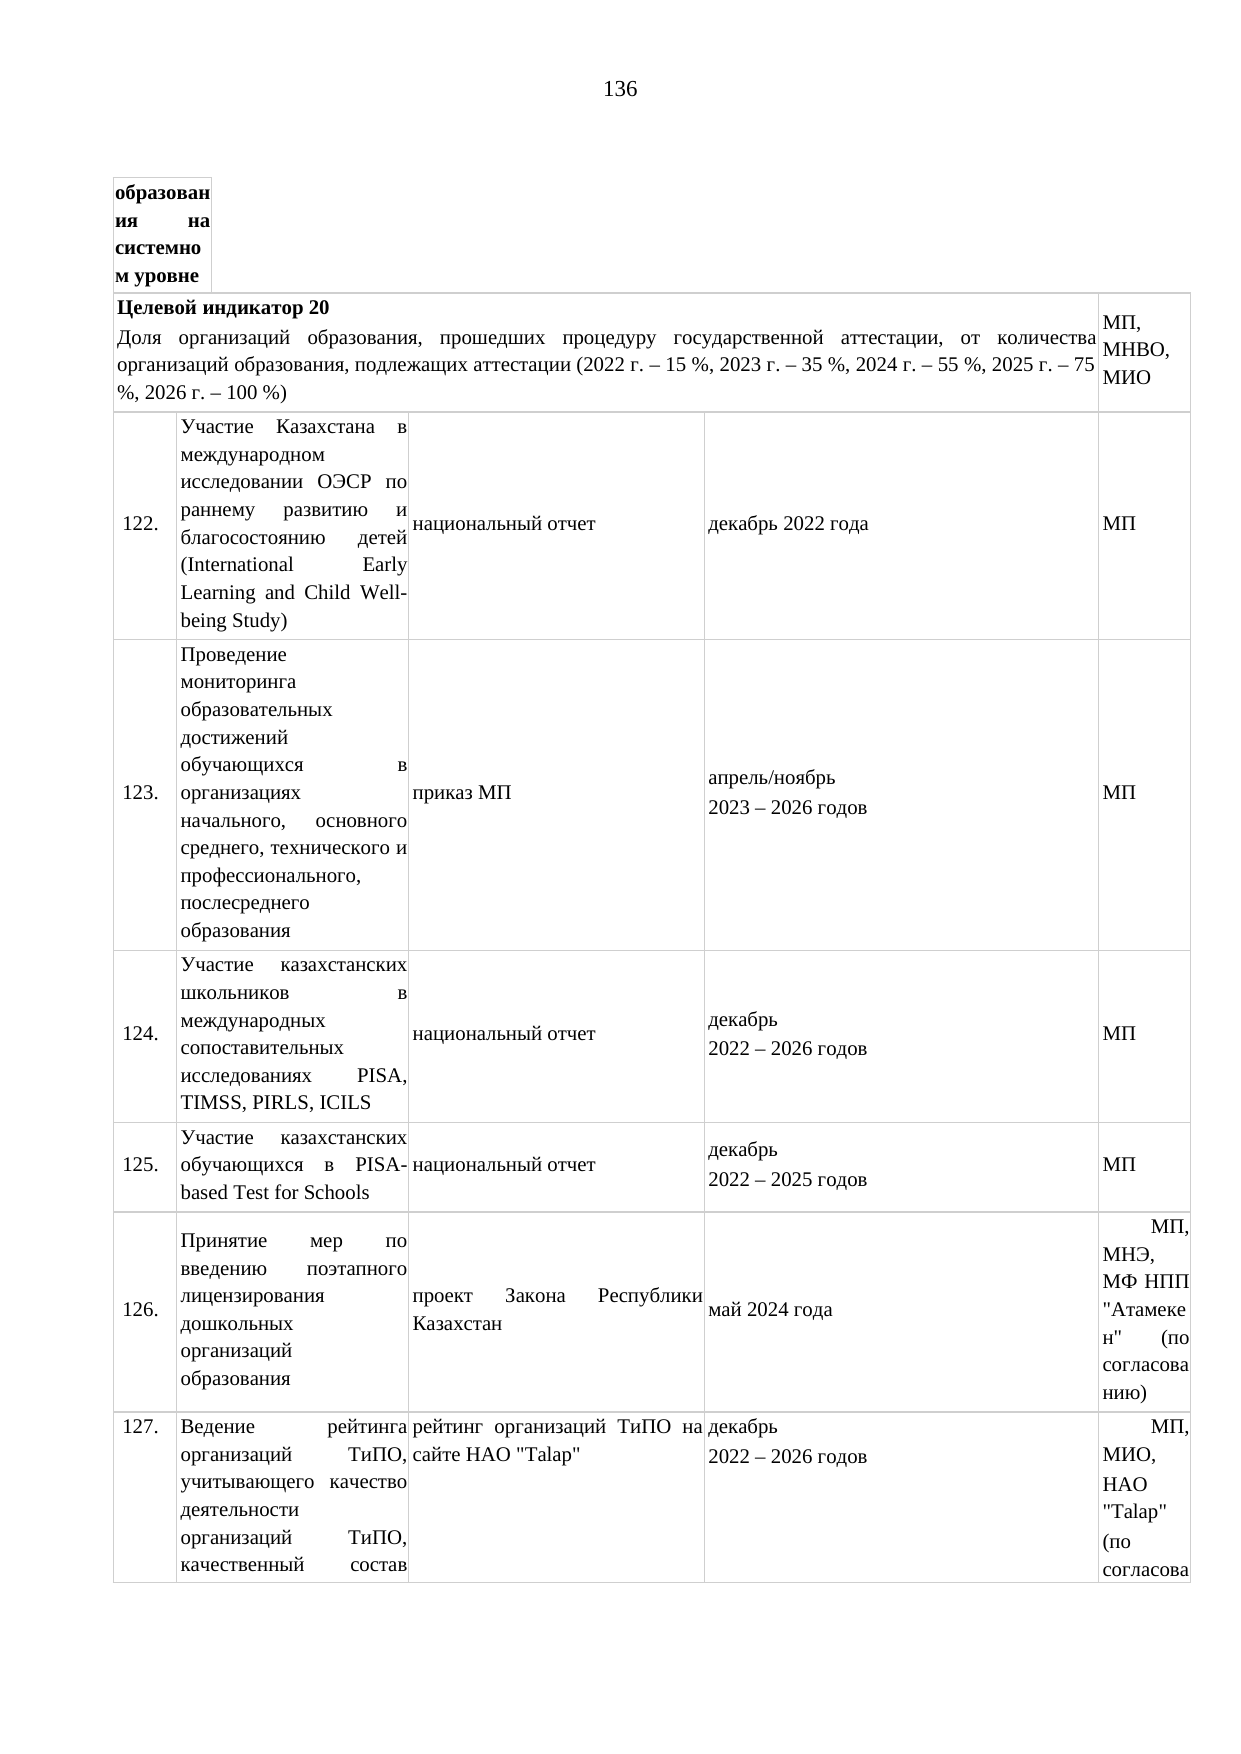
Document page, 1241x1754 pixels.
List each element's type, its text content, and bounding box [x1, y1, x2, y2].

table_cell национальный отчет [409, 1123, 704, 1211]
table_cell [409, 1413, 704, 1582]
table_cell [1099, 1413, 1190, 1582]
table_cell Проведение мониторинга образовательных достижений обучающихся в организациях начального, основного среднего, технического и профессионального, послесреднего образования [177, 640, 408, 949]
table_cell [705, 1413, 1098, 1582]
table_cell национальный отчет [409, 951, 704, 1122]
table_cell апрель/ноябрь 2023 – 2026 годов [705, 640, 1098, 949]
table_cell Принятие мер по введению поэтапного лицензирования дошкольных организаций образования [177, 1213, 408, 1411]
table_cell МП, МНЭ, МФ НПП "Атамекен" (по согласованию) [1099, 1213, 1190, 1411]
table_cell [177, 1413, 408, 1582]
table_cell декабрь 2022 – 2026 годов [705, 951, 1098, 1122]
table_cell приказ МП [409, 640, 704, 949]
table_cell Участие Казахстана в международном исследовании ОЭСР по раннему развитию и благосостоянию детей (International Early Learning and Child Well-being Study) [177, 413, 408, 639]
table_cell 125. [114, 1123, 176, 1211]
table_cell Целевой индикатор 20 Доля организаций образования, прошедших процедуру государственной аттестации, от количества организаций образования, подлежащих аттестации (2022 г. – 15 %, 2023 г. – 35 %, 2024 г. – 55 %, 2025 г. – 75 %, 2026 г. – 100 %) [114, 294, 1098, 411]
table_cell декабрь 2022 года [705, 413, 1098, 639]
table_cell МП, МНВО, МИО [1099, 294, 1190, 411]
table_cell МП [1099, 640, 1190, 949]
table_cell 122. [114, 413, 176, 639]
table_cell 127. [114, 1413, 176, 1582]
table_cell 126. [114, 1213, 176, 1411]
table_cell 124. [114, 951, 176, 1122]
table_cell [114, 178, 211, 292]
table_cell МП [1099, 1123, 1190, 1211]
table_cell май 2024 года [705, 1213, 1098, 1411]
table_cell МП [1099, 413, 1190, 639]
table_cell 123. [114, 640, 176, 949]
table_cell Участие казахстанских школьников в международных сопоставительных исследованиях PISA, TIMSS, PIRLS, ICILS [177, 951, 408, 1122]
table_cell проект Закона Республики Казахстан [409, 1213, 704, 1411]
table_cell национальный отчет [409, 413, 704, 639]
table_cell декабрь 2022 – 2025 годов [705, 1123, 1098, 1211]
table_cell Участие казахстанских обучающихся в PISA-based Test for Schools [177, 1123, 408, 1211]
table_cell МП [1099, 951, 1190, 1122]
